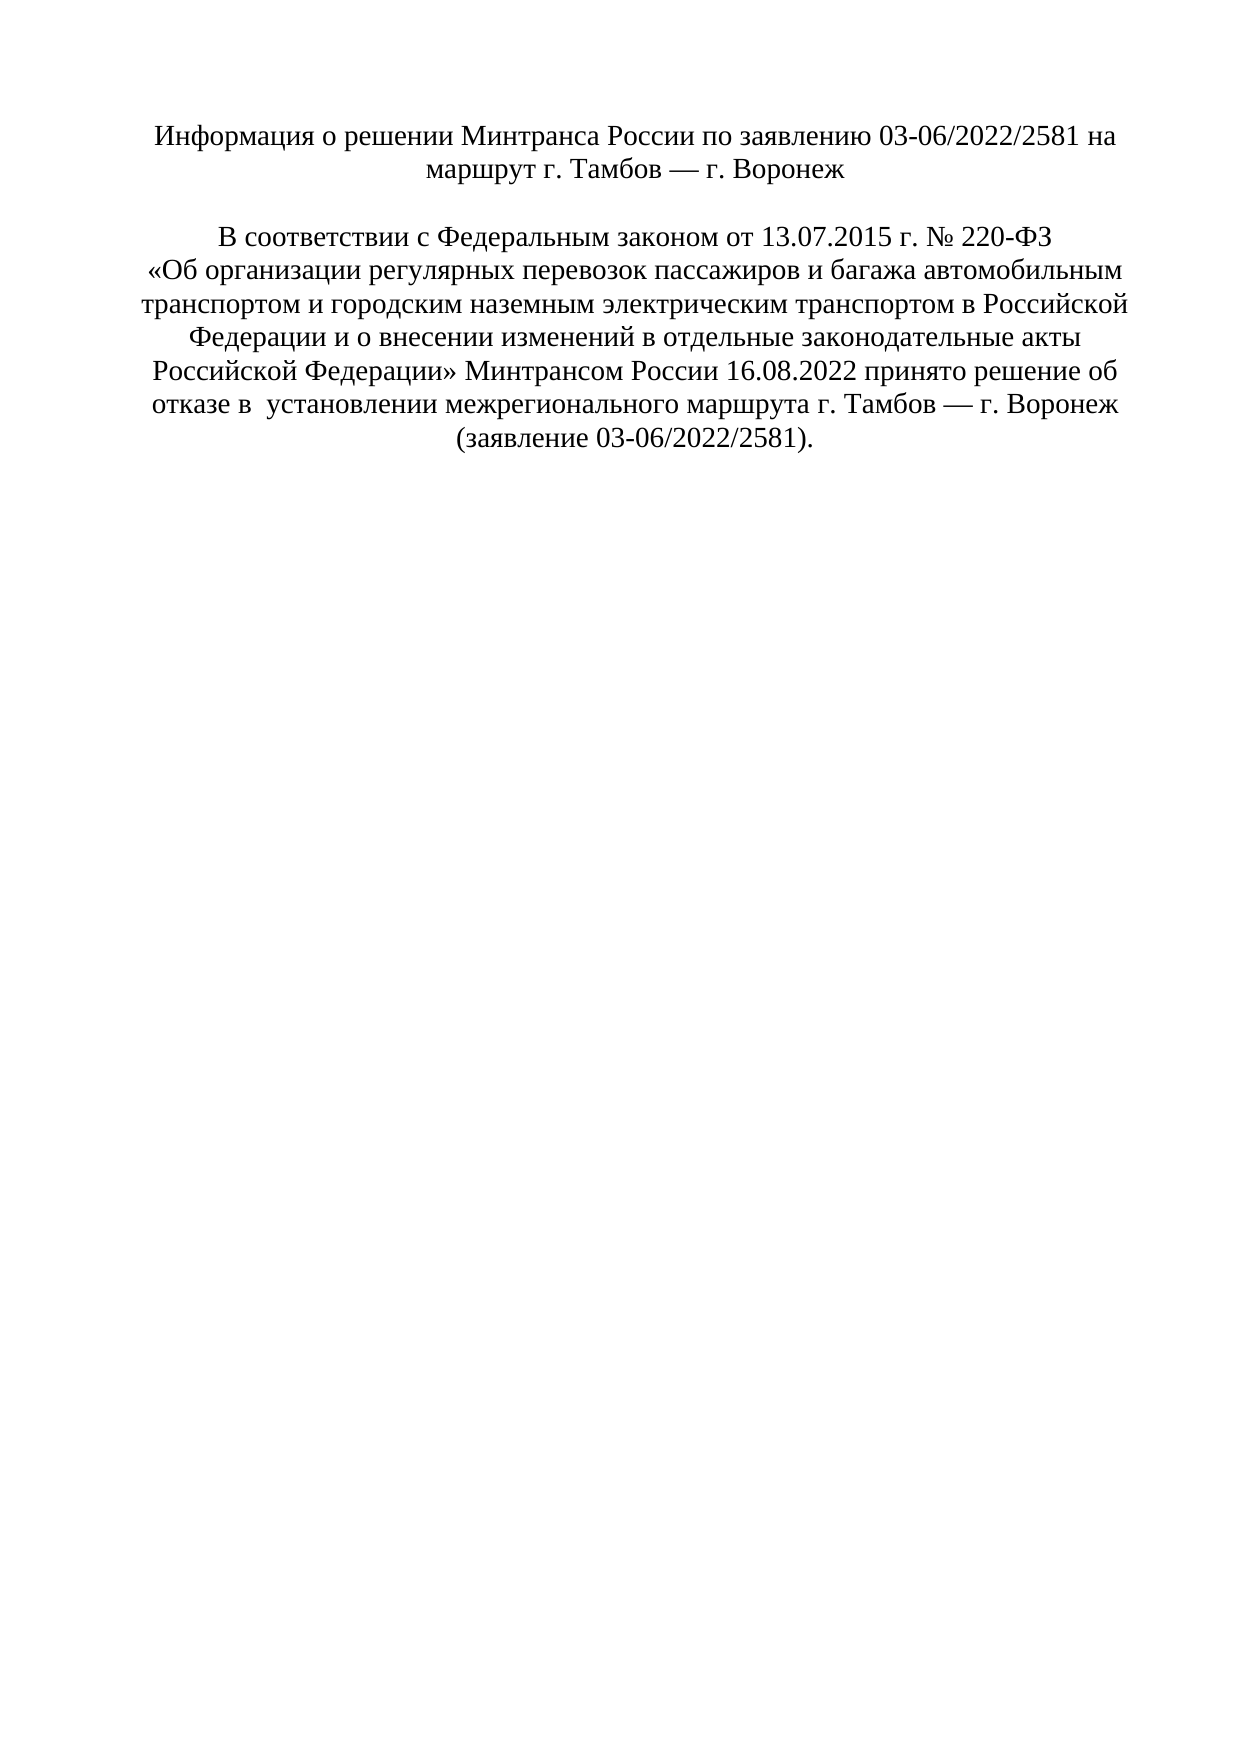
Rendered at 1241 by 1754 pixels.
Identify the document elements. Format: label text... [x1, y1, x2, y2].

text В соответствии с Федеральным законом от 13.07.2015 г. № 220-ФЗ «Об организации регулярных перевозок пассажиров и багажа автомобильным транспортом и городским наземным электрическим транспортом в Российской Федерации и о внесении изменений в отдельные законодательные акты Российской Федерации» Минтрансом России 16.08.2022 принято решение об отказе в установлении межрегионального маршрута г. Тамбов — г. Воронеж (заявление 03-06/2022/2581). [118, 219, 1152, 453]
text Информация о решении Минтранса России по заявлению 03-06/2022/2581 на маршрут г. Тамбов — г. Воронеж [118, 118, 1152, 185]
